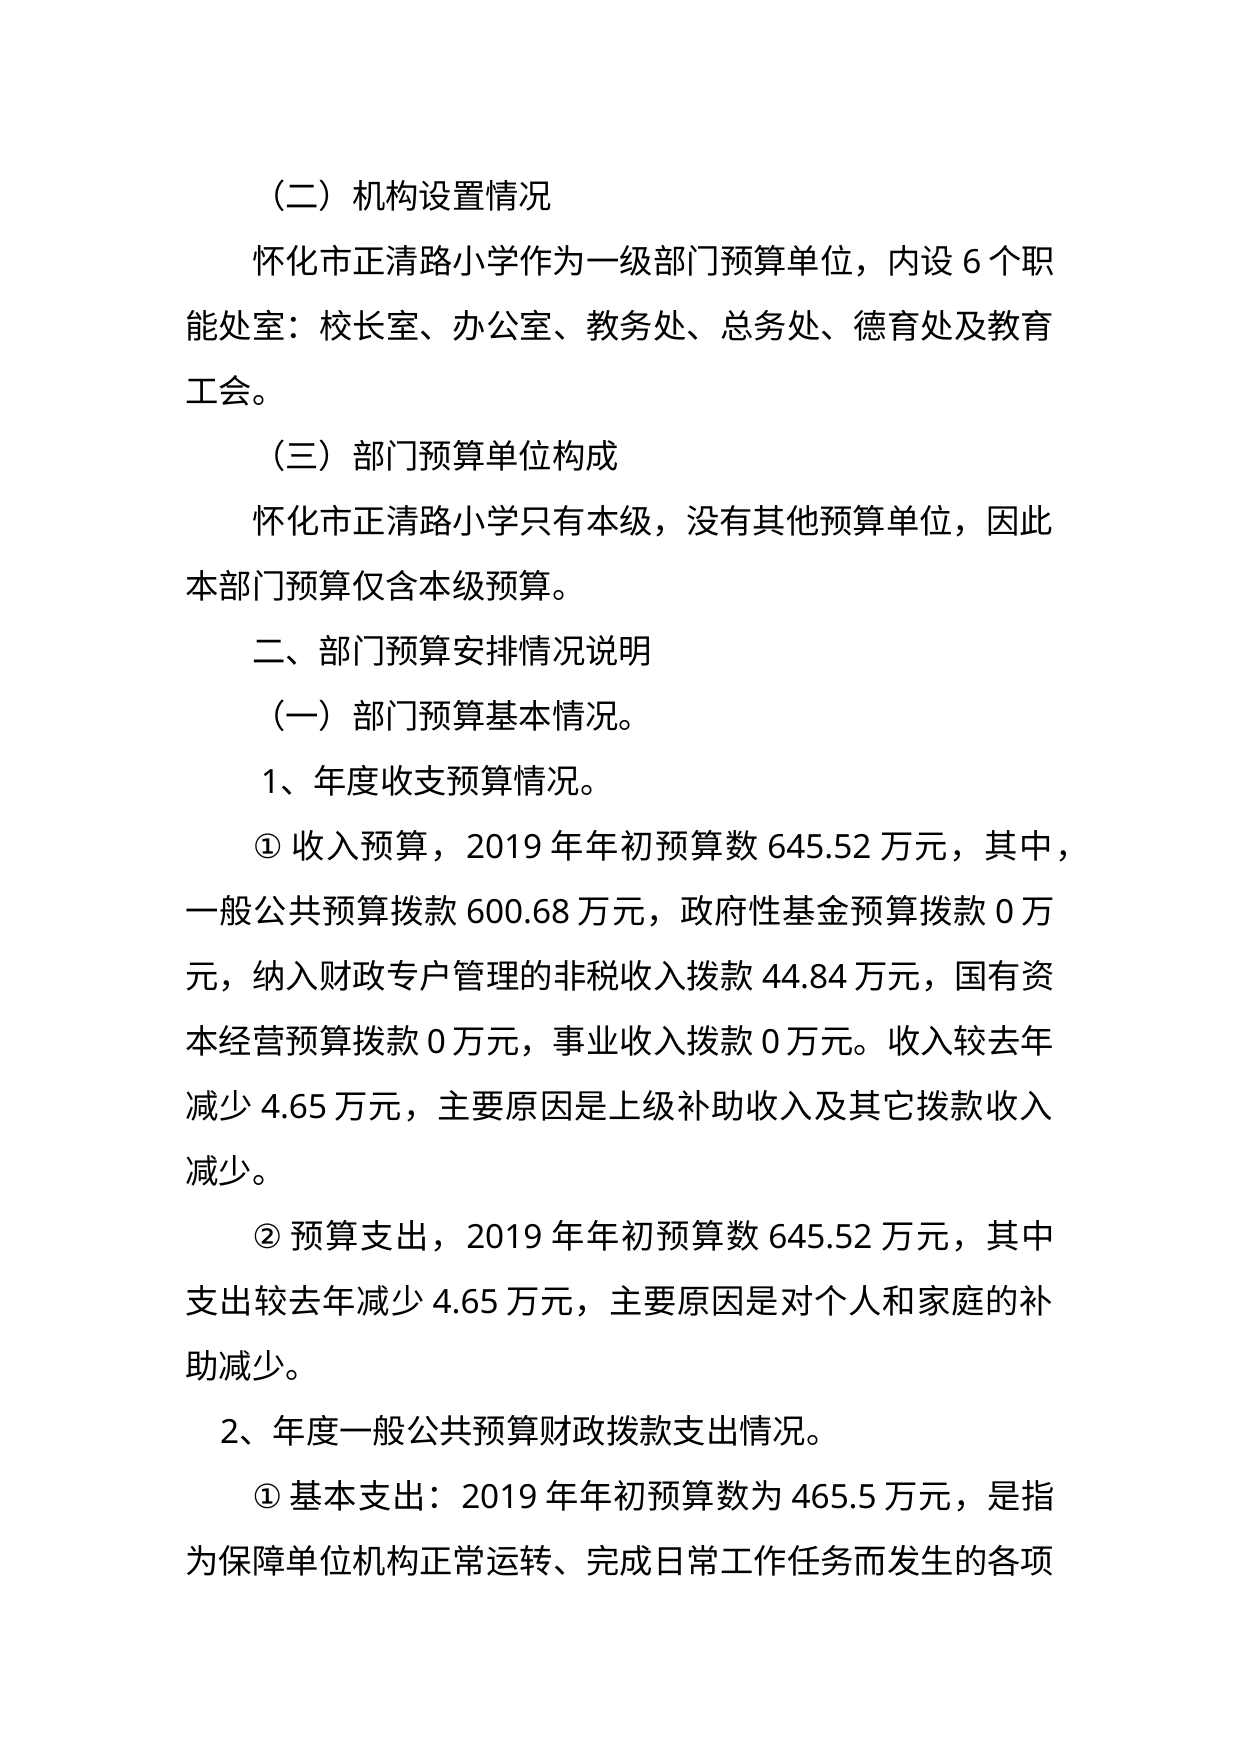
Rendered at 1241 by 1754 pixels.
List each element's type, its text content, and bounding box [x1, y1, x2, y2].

text ②预算支出，2019年年初预算数645.52万元，其中支出较去年减少4.65万元，主要原因是对个人和家庭的补助减少。 [185, 1202, 1055, 1397]
text 二、部门预算安排情况说明 [185, 617, 1055, 682]
text （一）部门预算基本情况。 [185, 682, 1055, 747]
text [185, 1462, 1055, 1592]
text （二）机构设置情况 [185, 162, 1055, 227]
text 怀化市正清路小学作为一级部门预算单位，内设6个职能处室：校长室、办公室、教务处、总务处、德育处及教育工会。 [185, 227, 1055, 422]
text 2、年度一般公共预算财政拨款支出情况。 [185, 1397, 1055, 1462]
text （三）部门预算单位构成 [185, 422, 1055, 487]
text ①收入预算，2019年年初预算数645.52万元，其中，一般公共预算拨款600.68万元，政府性基金预算拨款0万元，纳入财政专户管理的非税收入拨款44.84万元，国有资本经营预算拨款0万元，事业收入拨款0万元。收入较去年减少4.65万元，主要原因是上级补助收入及其它拨款收入减少。 [185, 812, 1055, 1202]
text 1、年度收支预算情况。 [185, 747, 1055, 812]
text 怀化市正清路小学只有本级，没有其他预算单位，因此本部门预算仅含本级预算。 [185, 487, 1055, 617]
